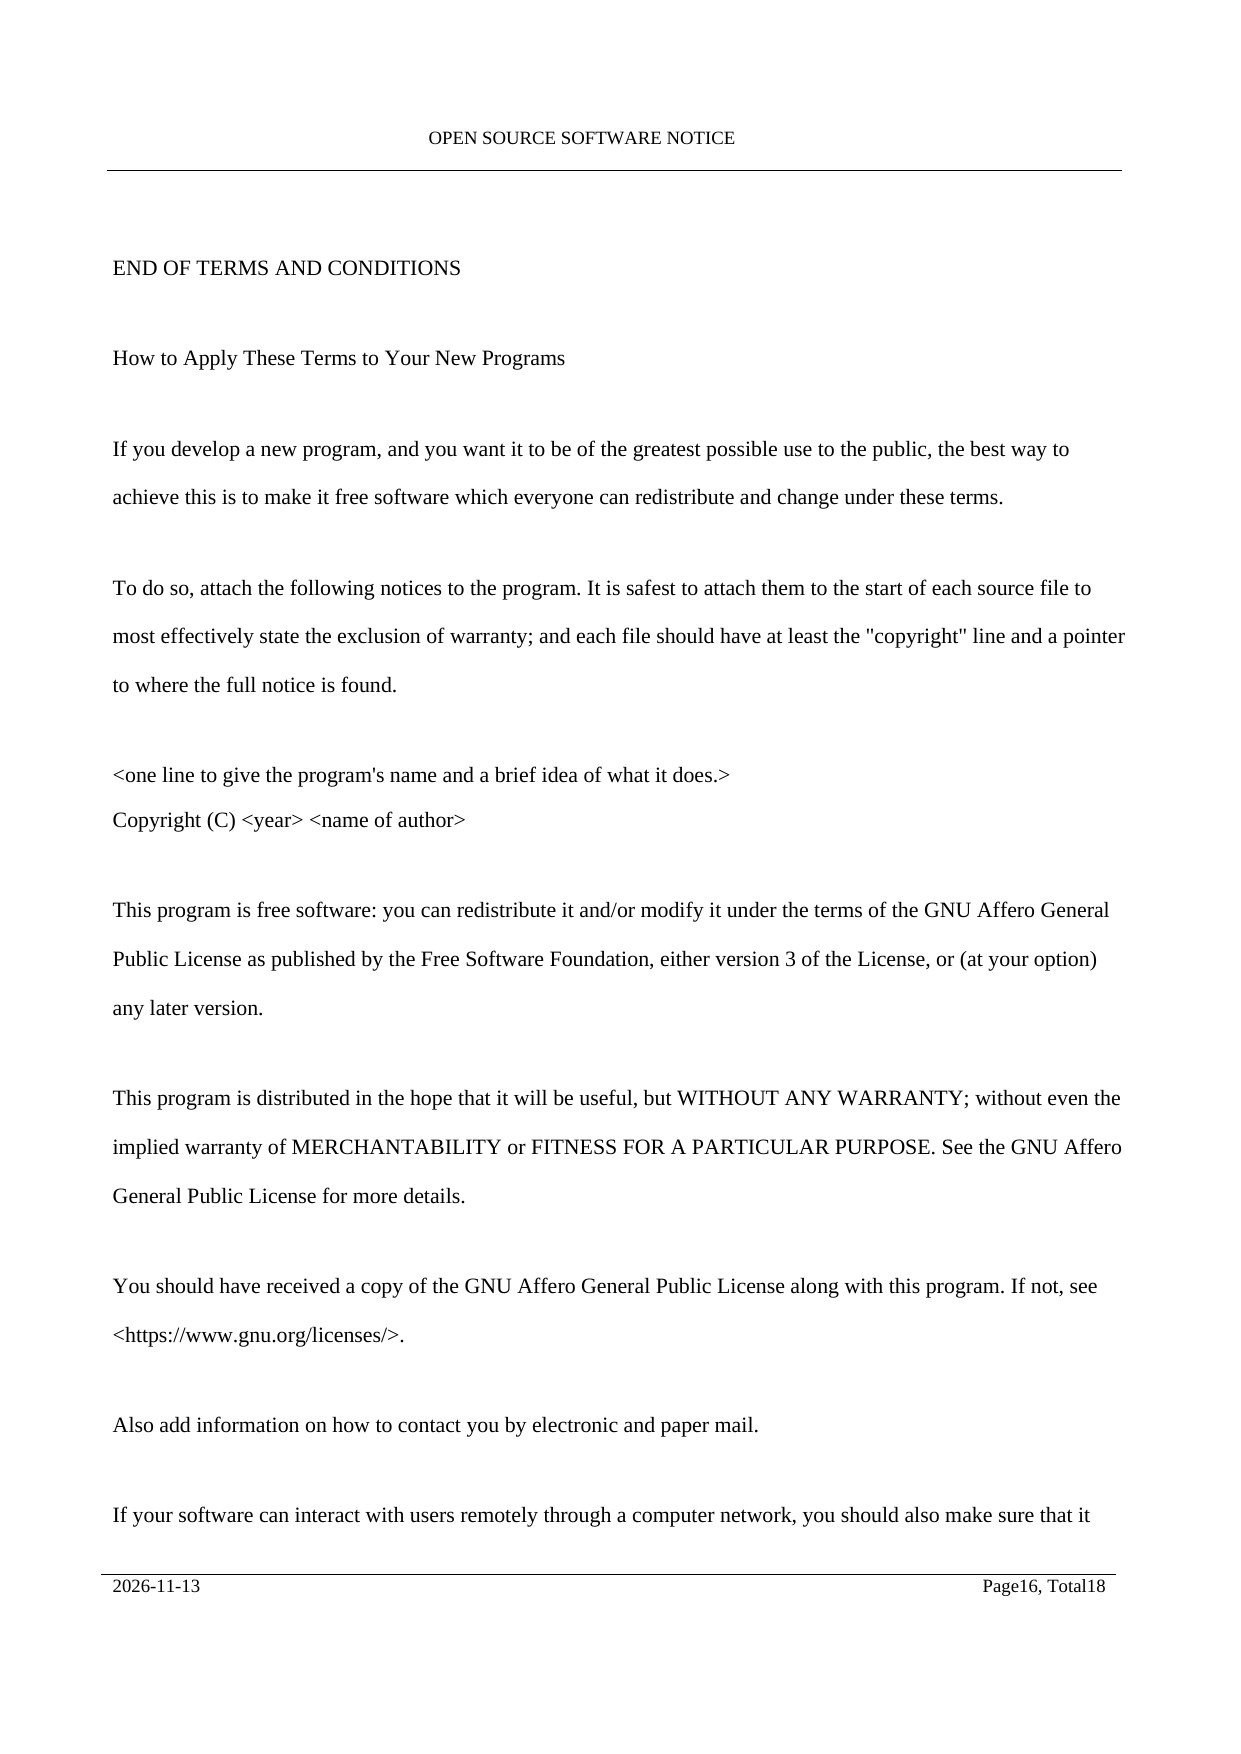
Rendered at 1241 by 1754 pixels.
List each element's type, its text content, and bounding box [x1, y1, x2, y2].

text END OF TERMS AND CONDITIONS [112, 251, 1128, 284]
text How to Apply These Terms to Your New Programs [112, 342, 1128, 374]
text Also add information on how to contact you by electronic and paper mail. [112, 1408, 1128, 1441]
text You should have received a copy of the GNU Affero General Public License along with this program. If not, see <https://www.gnu.org/licenses/>. [112, 1269, 1128, 1351]
text If you develop a new program, and you want it to be of the greatest possible use to the public, the best way to achieve this is to make it free software which everyone can redistribute and change under these terms. [112, 432, 1128, 513]
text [112, 1498, 1128, 1531]
text This program is distributed in the hope that it will be useful, but WITHOUT ANY WARRANTY; without even the implied warranty of MERCHANTABILITY or FITNESS FOR A PARTICULAR PURPOSE. See the GNU Affero General Public License for more details. [112, 1082, 1128, 1212]
text This program is free software: you can redistribute it and/or modify it under the terms of the GNU Affero General Public License as published by the Free Software Foundation, either version 3 of the License, or (at your option) any later version. [112, 894, 1128, 1024]
text <one line to give the program's name and a brief idea of what it does.> [112, 758, 1128, 791]
text Copyright (C) <year> <name of author> [112, 804, 1128, 836]
text To do so, attach the following notices to the program. It is safest to attach them to the start of each source file to most effectively state the exclusion of warranty; and each file should have at least the "copyright" line and a pointer to where the full notice is found. [112, 571, 1128, 701]
